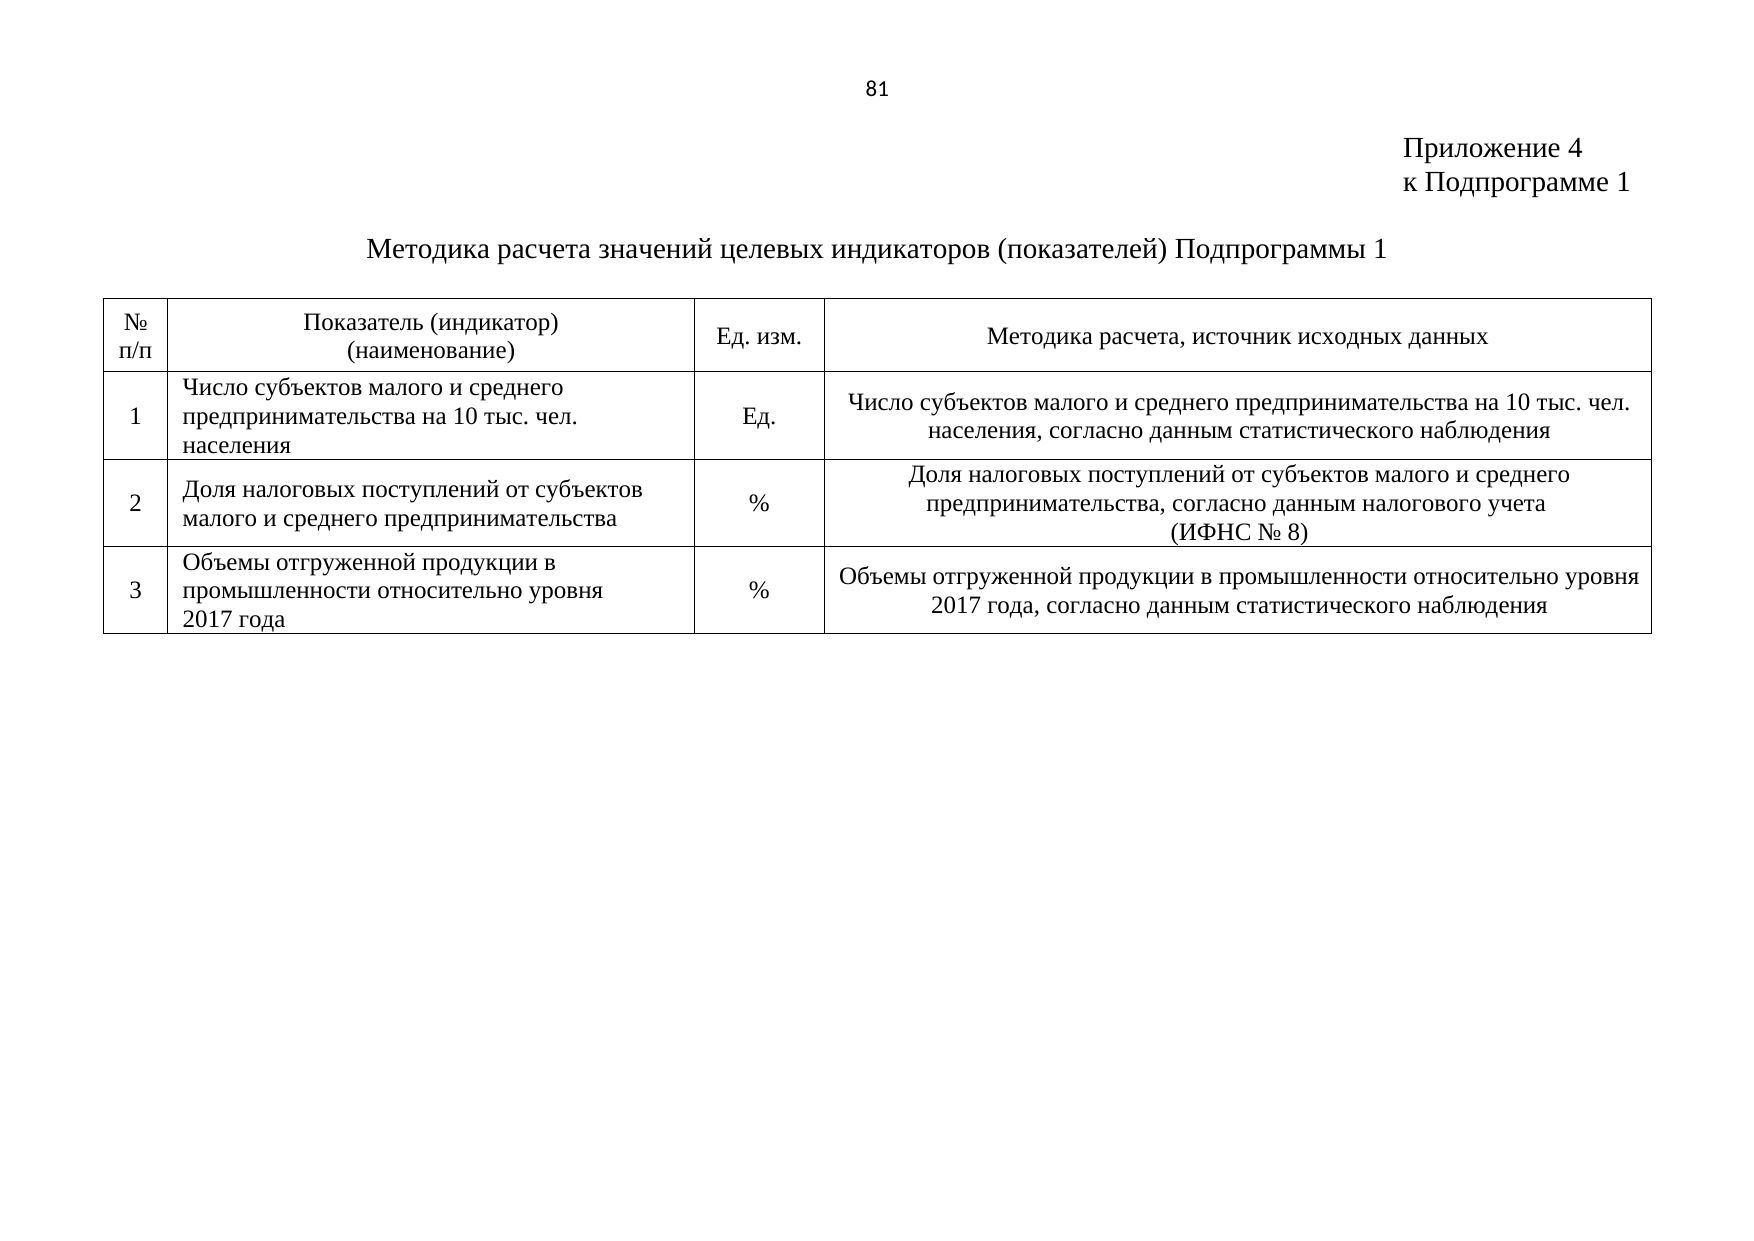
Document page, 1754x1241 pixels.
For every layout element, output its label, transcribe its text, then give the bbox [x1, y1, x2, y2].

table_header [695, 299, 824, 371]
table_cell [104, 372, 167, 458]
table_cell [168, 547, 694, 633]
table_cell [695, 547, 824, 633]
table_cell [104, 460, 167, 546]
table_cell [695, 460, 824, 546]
text Методика расчета значений целевых индикаторов (показателей) Подпрограммы 1 [118, 231, 1636, 265]
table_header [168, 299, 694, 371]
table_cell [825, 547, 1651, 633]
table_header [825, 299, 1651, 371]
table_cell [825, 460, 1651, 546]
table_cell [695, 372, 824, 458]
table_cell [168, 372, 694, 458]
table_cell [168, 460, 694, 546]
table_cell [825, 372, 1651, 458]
text к Подпрограмме 1 [1403, 164, 1636, 198]
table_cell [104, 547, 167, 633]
text Приложение 4 [1403, 131, 1621, 164]
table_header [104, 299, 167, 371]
